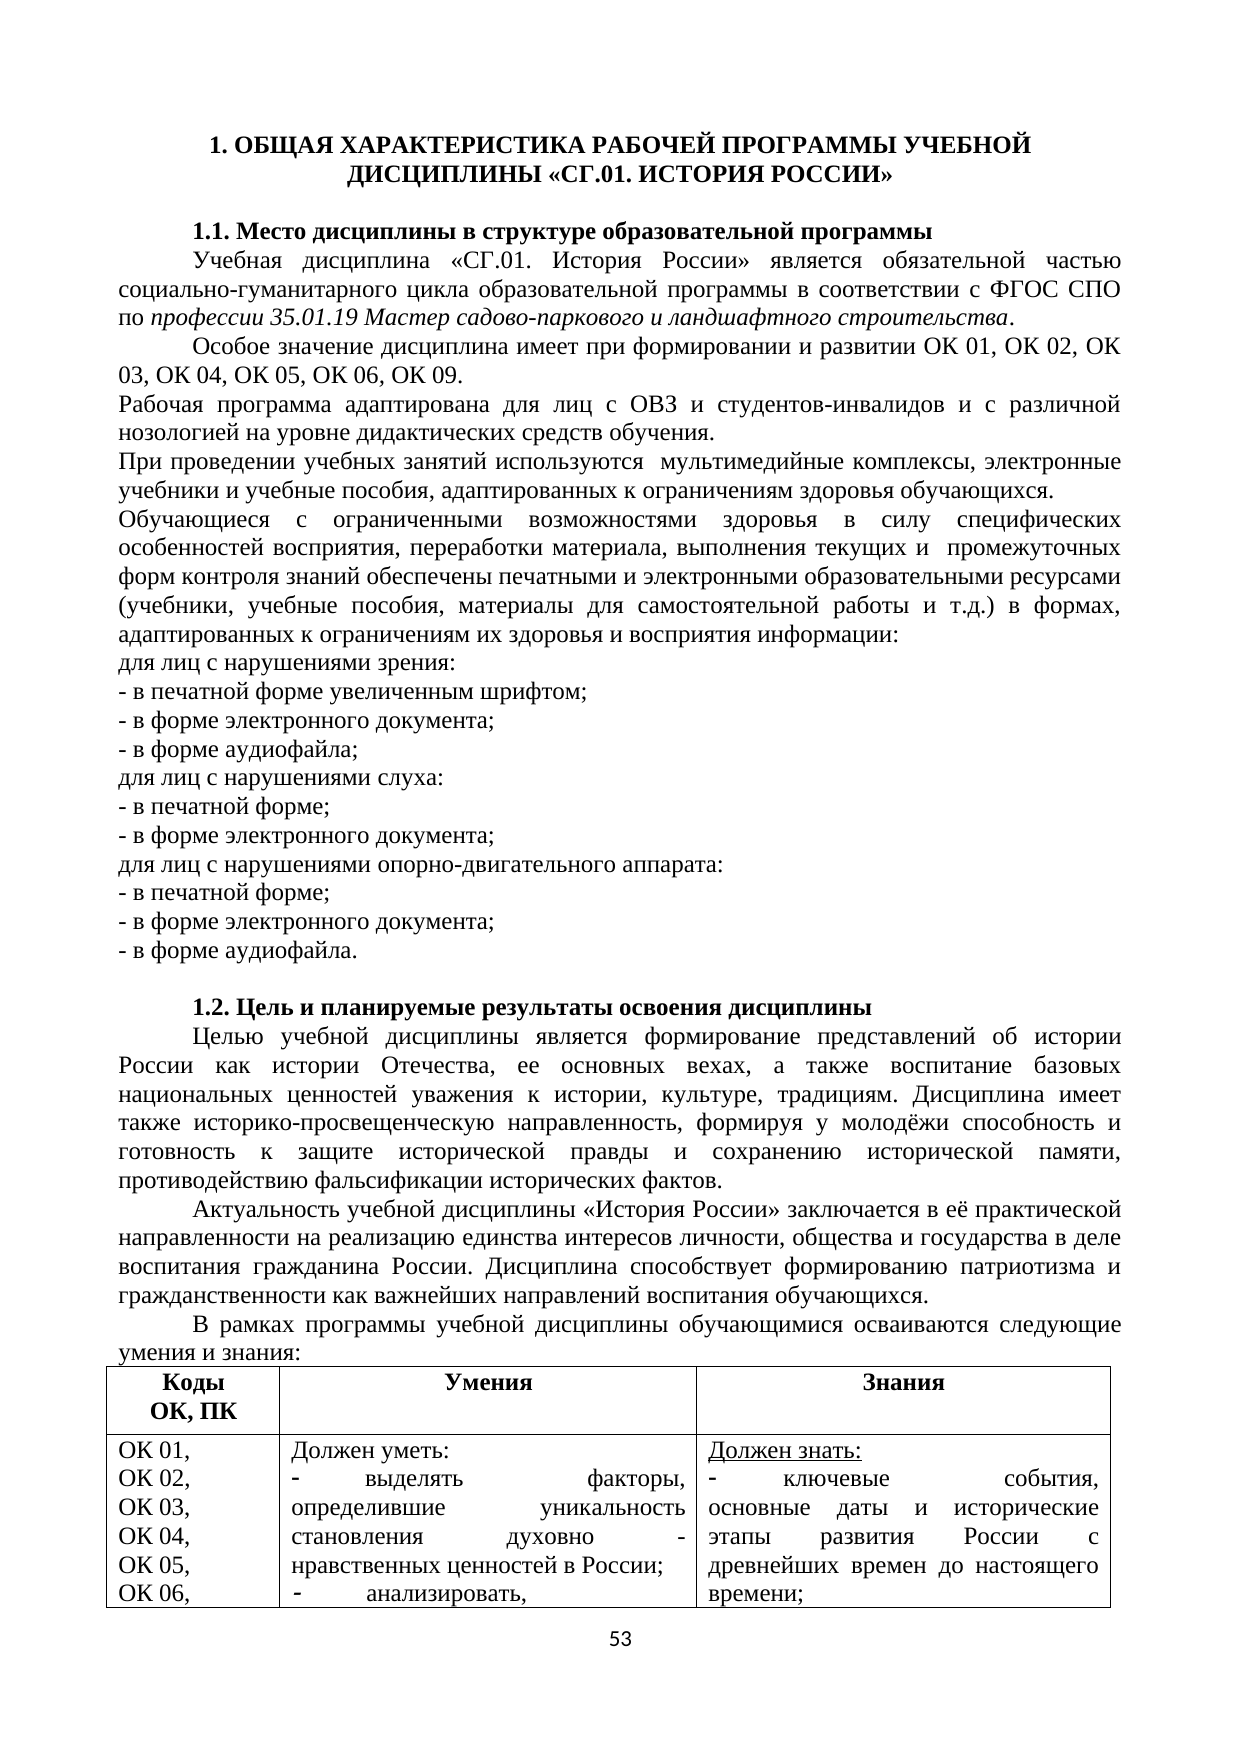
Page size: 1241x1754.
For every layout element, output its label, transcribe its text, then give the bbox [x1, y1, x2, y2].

list - в печатной форме; [118, 791, 1122, 820]
list - в форме электронного документа; [118, 820, 1122, 849]
list для лиц с нарушениями опорно-двигательного аппарата: [118, 849, 1122, 877]
list - в форме электронного документа; [118, 906, 1122, 935]
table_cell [107, 1435, 279, 1607]
text В рамках программы учебной дисциплины обучающимися осваиваются следующие умения и знания: [118, 1309, 1122, 1366]
list для лиц с нарушениями зрения: [118, 647, 1122, 676]
text Учебная дисциплина «СГ.01. История России» является обязательной частью социально-гуманитарного цикла образовательной программы в соответствии с ФГОС СПО по профессии 35.01.19 Мастер садово-паркового и ландшафтного строительства. [118, 245, 1122, 331]
table_header Знания [697, 1367, 1110, 1434]
text Актуальность учебной дисциплины «История России» заключается в её практической направленности на реализацию единства интересов личности, общества и государства в деле воспитания гражданина России. Дисциплина способствует формированию патриотизма и гражданственности как важнейших направлений воспитания обучающихся. [118, 1194, 1122, 1309]
text Особое значение дисциплина имеет при формировании и развитии ОК 01, ОК 02, ОК 03, ОК 04, ОК 05, ОК 06, ОК 09. [118, 331, 1122, 389]
text - в форме электронного документа; [118, 705, 1122, 734]
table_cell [280, 1435, 696, 1607]
list - в форме аудиофайла. [118, 935, 1122, 964]
text 1.1. Место дисциплины в структуре образовательной программы [118, 216, 1122, 245]
text Целью учебной дисциплины является формирование представлений об истории России как истории Отечества, ее основных вехах, а также воспитание базовых национальных ценностей уважения к истории, культуре, традициям. Дисциплина имеет также историко-просвещенческую направленность, формируя у молодёжи способность и готовность к защите исторической правды и сохранению исторической памяти, противодействию фальсификации исторических фактов. [118, 1021, 1122, 1194]
list - в форме аудиофайла; [118, 734, 1122, 762]
list - в печатной форме увеличенным шрифтом; [118, 676, 1122, 705]
list Обучающиеся с ограниченными возможностями здоровья в силу специфических особенностей восприятия, переработки материала, выполнения текущих и промежуточных форм контроля знаний обеспечены печатными и электронными образовательными ресурсами (учебники, учебные пособия, материалы для самостоятельной работы и т.д.) в формах, адаптированных к ограничениям их здоровья и восприятия информации: [118, 504, 1122, 647]
list Рабочая программа адаптирована для лиц с ОВЗ и студентов-инвалидов и с различной нозологией на уровне дидактических средств обучения. [118, 389, 1122, 446]
list для лиц с нарушениями слуха: [118, 762, 1122, 791]
table_header Умения [280, 1367, 696, 1434]
text 1. ОБЩАЯ ХАРАКТЕРИСТИКА РАБОЧЕЙ ПРОГРАММЫ УЧЕБНОЙ ДИСЦИПЛИНЫ «СГ.01. ИСТОРИЯ РОССИИ» [118, 130, 1122, 187]
text 1.2. Цель и планируемые результаты освоения дисциплины [118, 992, 1122, 1021]
list При проведении учебных занятий используются мультимедийные комплексы, электронные учебники и учебные пособия, адаптированных к ограничениям здоровья обучающихся. [118, 446, 1122, 504]
list - в печатной форме; [118, 877, 1122, 906]
table_header Коды ОК, ПК [107, 1367, 279, 1434]
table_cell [697, 1435, 1110, 1607]
